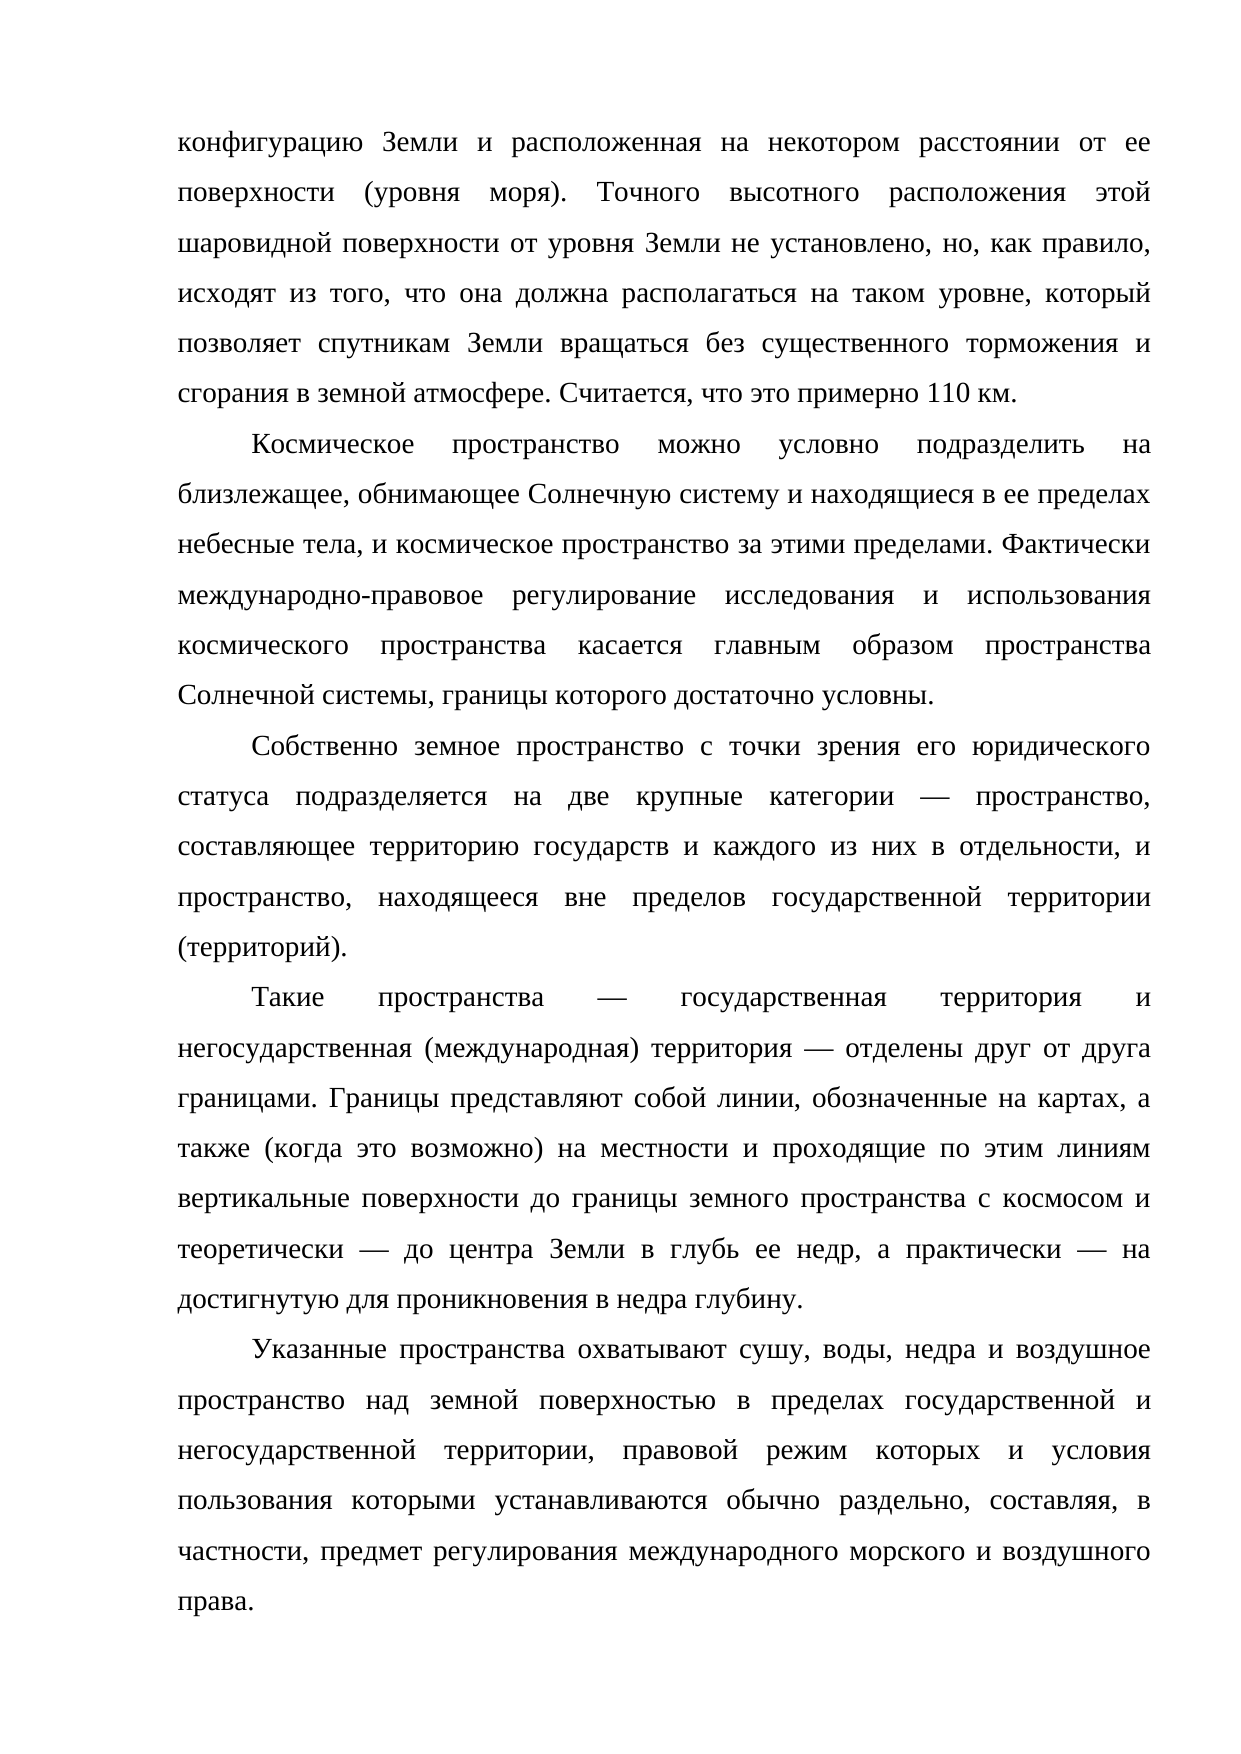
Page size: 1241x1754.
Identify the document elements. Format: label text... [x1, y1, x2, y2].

text Такие пространства — государственная территория и негосударственная (международная) территория — отделены друг от друга границами. Границы представляют собой линии, обозначенные на картах, а также (когда это возможно) на местности и проходящие по этим линиям вертикальные поверхности до границы земного пространства с космосом и теоретически — до центра Земли в глубь ее недр, а практически — на достигнутую для проникновения в недра глубину. [177, 979, 1152, 1315]
text Собственно земное пространство с точки зрения его юридического статуса подразделяется на две крупные категории — пространство, составляющее территорию государств и каждого из них в отдельности, и пространство, находящееся вне пределов государственной территории (территорий). [177, 728, 1152, 963]
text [177, 124, 1152, 409]
text Космическое пространство можно условно подразделить на близлежащее, обнимающее Солнечную систему и находящиеся в ее пределах небесные тела, и космическое пространство за этими пределами. Фактически международно-правовое регулирование исследования и использования космического пространства касается главным образом пространства Солнечной системы, границы которого достаточно условны. [177, 426, 1152, 711]
text Указанные пространства охватывают сушу, воды, недра и воздушное пространство над земной поверхностью в пределах государственной и негосударственной территории, правовой режим которых и условия пользования которыми устанавливаются обычно раздельно, составляя, в частности, предмет регулирования международного морского и воздушного права. [177, 1332, 1152, 1617]
